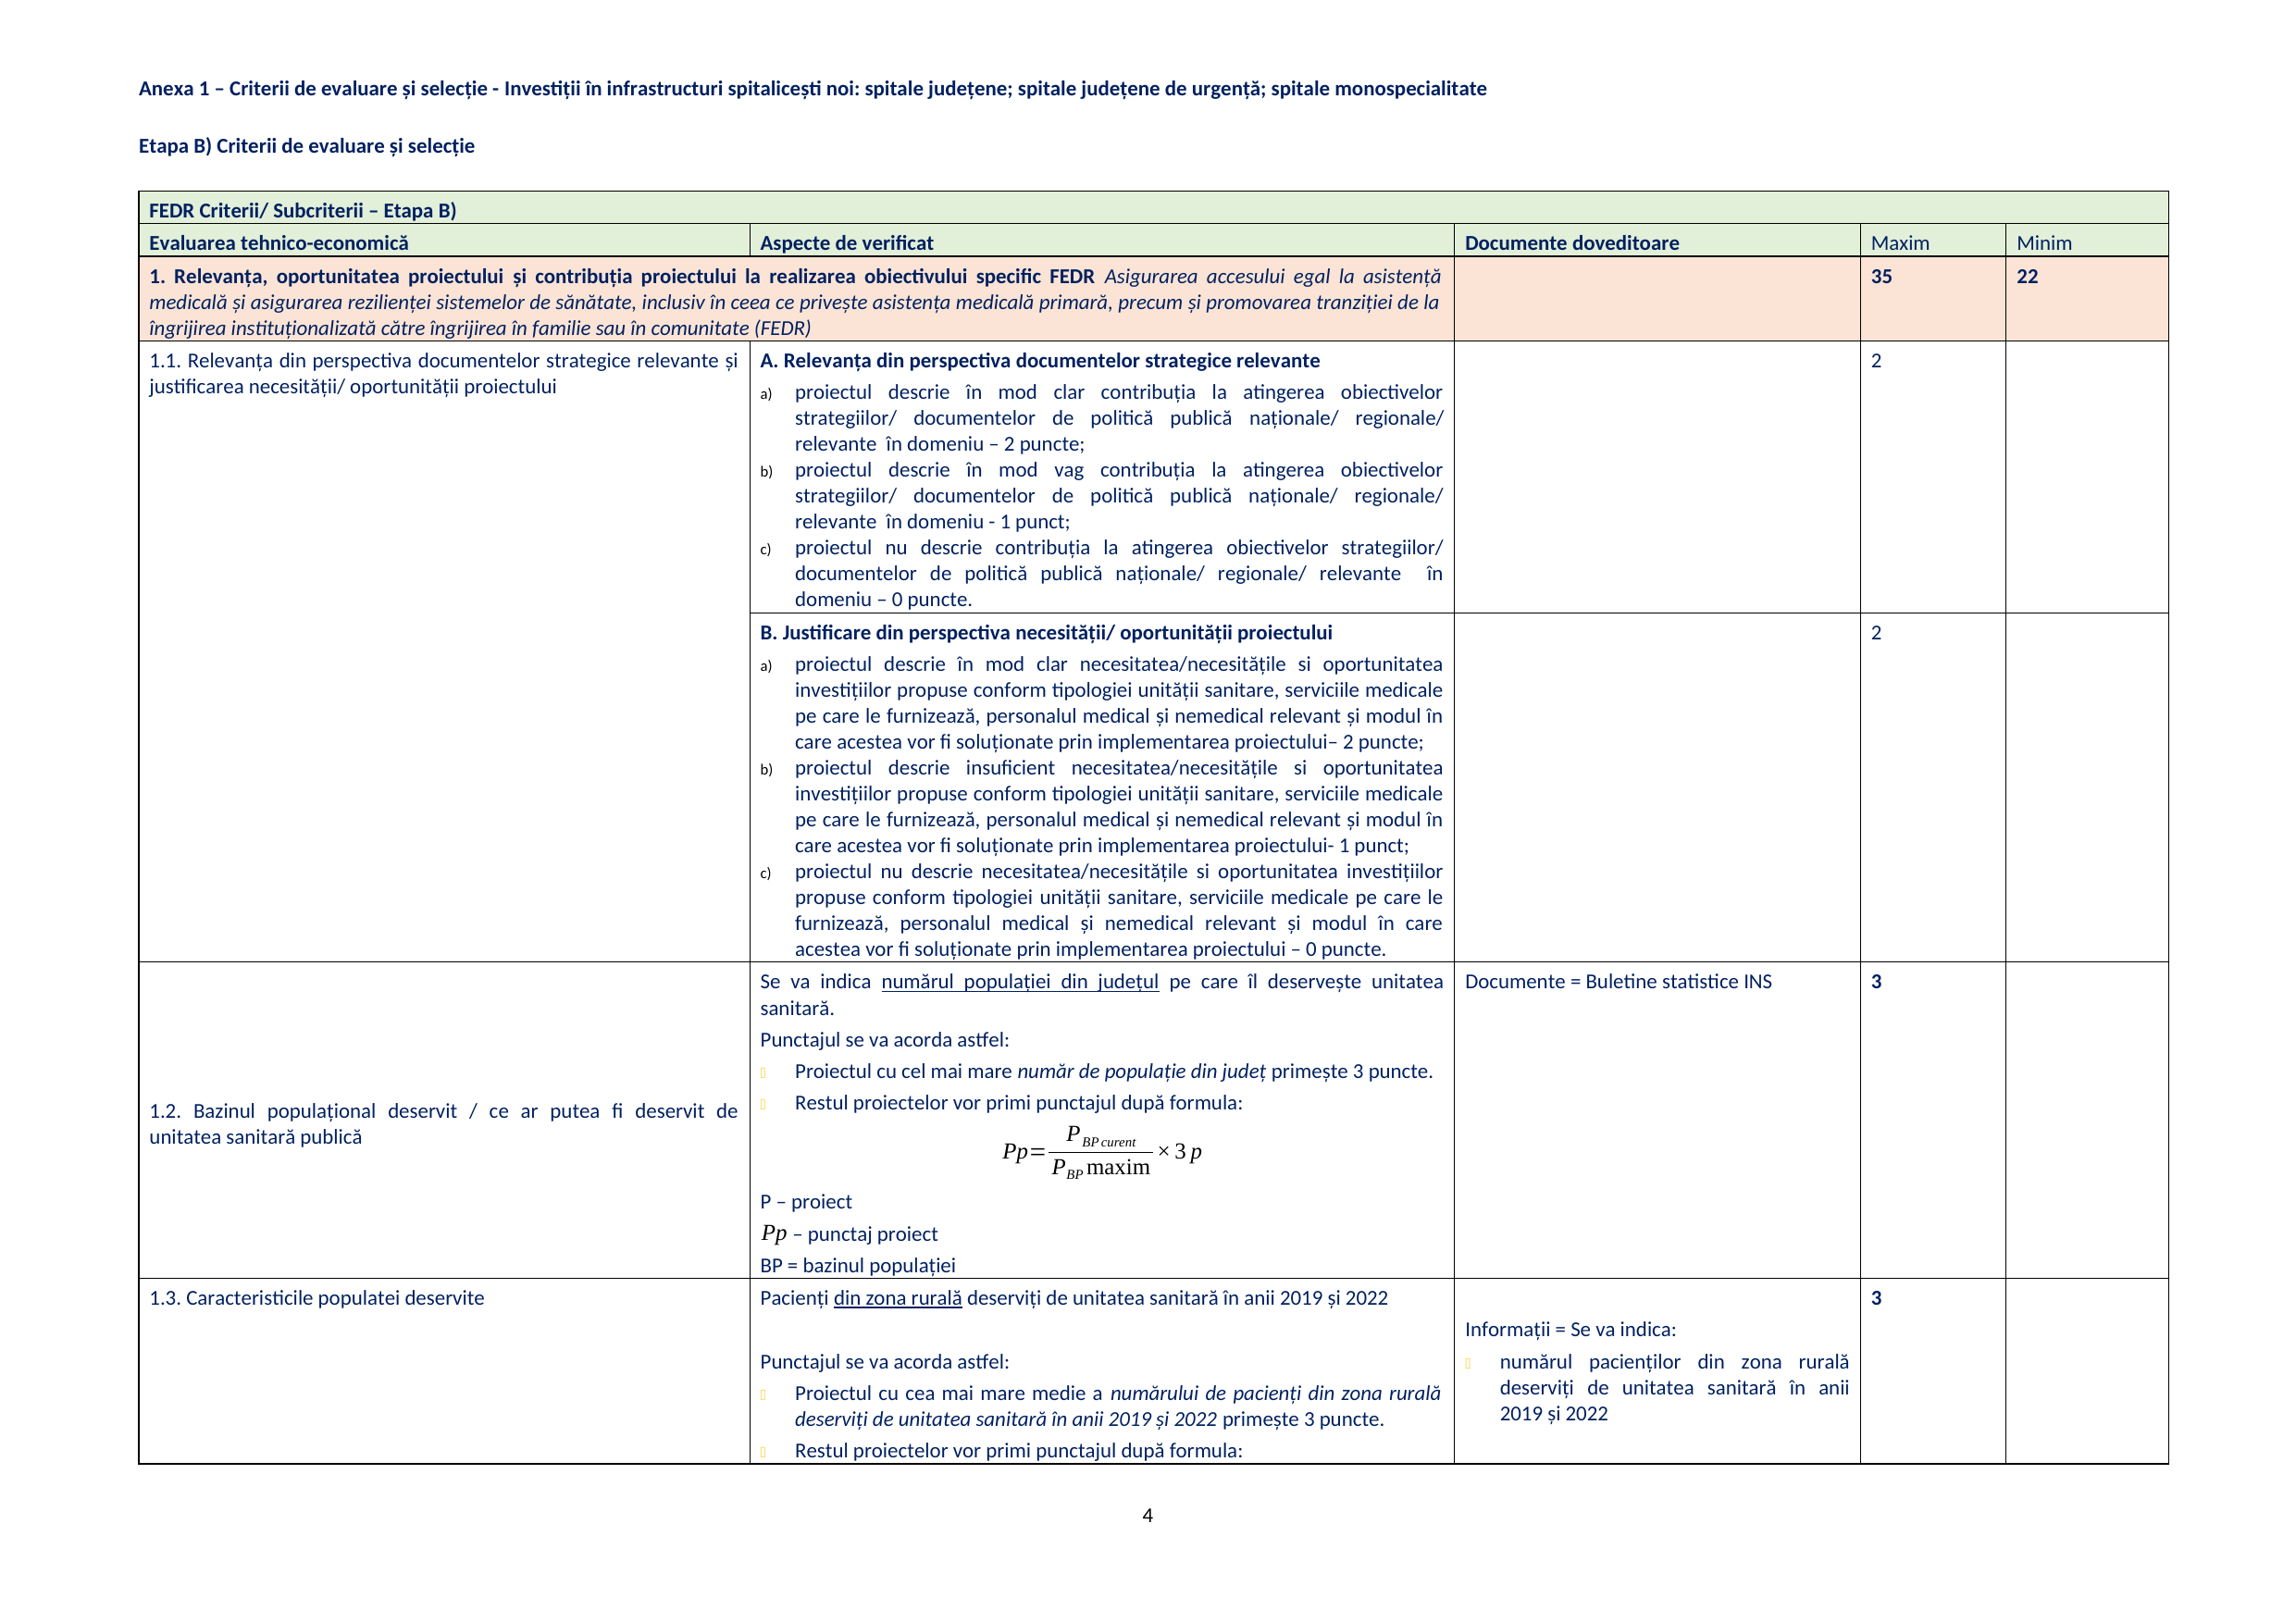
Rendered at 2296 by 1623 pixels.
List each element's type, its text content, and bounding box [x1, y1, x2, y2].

table_cell 3 [1861, 962, 2005, 1278]
text Etapa B) Criterii de evaluare și selecție [139, 132, 2156, 159]
table_cell Evaluarea tehnico-economică [140, 224, 750, 255]
table_cell 3 [1861, 1279, 2005, 1463]
table_cell [1455, 257, 1860, 341]
table_cell [2006, 613, 2168, 961]
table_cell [140, 1279, 750, 1463]
table_cell Documente doveditoare [1455, 224, 1860, 255]
table_cell 2 [1861, 341, 2005, 613]
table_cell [1455, 1279, 1860, 1463]
table_cell [1455, 341, 1860, 613]
table_cell Aspecte de verificat [751, 224, 1454, 255]
table_cell 22 [2006, 257, 2168, 341]
table_cell Documente = Buletine statistice INS [1455, 962, 1860, 1278]
table_cell 2 [1861, 613, 2005, 961]
table_cell 1.1. Relevanța din perspectiva documentelor strategice relevante și justificarea necesității/ oportunității proiectului [140, 341, 750, 961]
table_cell [2006, 1279, 2168, 1463]
table_cell Minim [2006, 224, 2168, 255]
table_header FEDR Criterii/ Subcriterii – Etapa B) [140, 192, 2168, 223]
table_cell 1.2. Bazinul populațional deservit / ce ar putea fi deservit de unitatea sanitară publică [140, 962, 750, 1278]
table_cell Maxim [1861, 224, 2005, 255]
table_cell 35 [1861, 257, 2005, 341]
table_cell [2006, 962, 2168, 1278]
table_cell A. Relevanța din perspectiva documentelor strategice relevante proiectul descrie în mod clar contribuția la atingerea obiectivelor strategiilor/ documentelor de politică publică naționale/ regionale/ relevante în domeniu – 2 puncte; proiectul descrie în mod vag contribuția la atingerea obiectivelor strategiilor/ documentelor de politică publică naționale/ regionale/ relevante în domeniu - 1 punct; proiectul nu descrie contribuția la atingerea obiectivelor strategiilor/ documentelor de politică publică naționale/ regionale/ relevante în domeniu – 0 puncte. [751, 341, 1454, 613]
table_cell [1455, 613, 1860, 961]
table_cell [751, 1279, 1454, 1463]
table_cell Se va indica numărul populației din județul pe care îl deservește unitatea sanitară. Punctajul se va acorda astfel: Proiectul cu cel mai mare număr de populație din județ primește 3 puncte. Restul proiectelor vor primi punctajul după formula: P – proiect – punctaj proiect BP = bazinul populației [751, 962, 1454, 1278]
table_cell B. Justificare din perspectiva necesității/ oportunității proiectului proiectul descrie în mod clar necesitatea/necesitățile si oportunitatea investițiilor propuse conform tipologiei unității sanitare, serviciile medicale pe care le furnizează, personalul medical și nemedical relevant și modul în care acestea vor fi soluționate prin implementarea proiectului– 2 puncte; proiectul descrie insuficient necesitatea/necesitățile si oportunitatea investițiilor propuse conform tipologiei unității sanitare, serviciile medicale pe care le furnizează, personalul medical și nemedical relevant și modul în care acestea vor fi soluționate prin implementarea proiectului- 1 punct; proiectul nu descrie necesitatea/necesitățile si oportunitatea investițiilor propuse conform tipologiei unității sanitare, serviciile medicale pe care le furnizează, personalul medical și nemedical relevant și modul în care acestea vor fi soluționate prin implementarea proiectului – 0 puncte. [751, 613, 1454, 961]
table_cell 1. Relevanța, oportunitatea proiectului și contribuția proiectului la realizarea obiectivului specific FEDR Asigurarea accesului egal la asistență medicală și asigurarea rezilienței sistemelor de sănătate, inclusiv în ceea ce privește asistența medicală primară, precum și promovarea tranziției de la îngrijirea instituționalizată către îngrijirea în familie sau în comunitate (FEDR) [140, 257, 1454, 341]
table_cell [2006, 341, 2168, 613]
